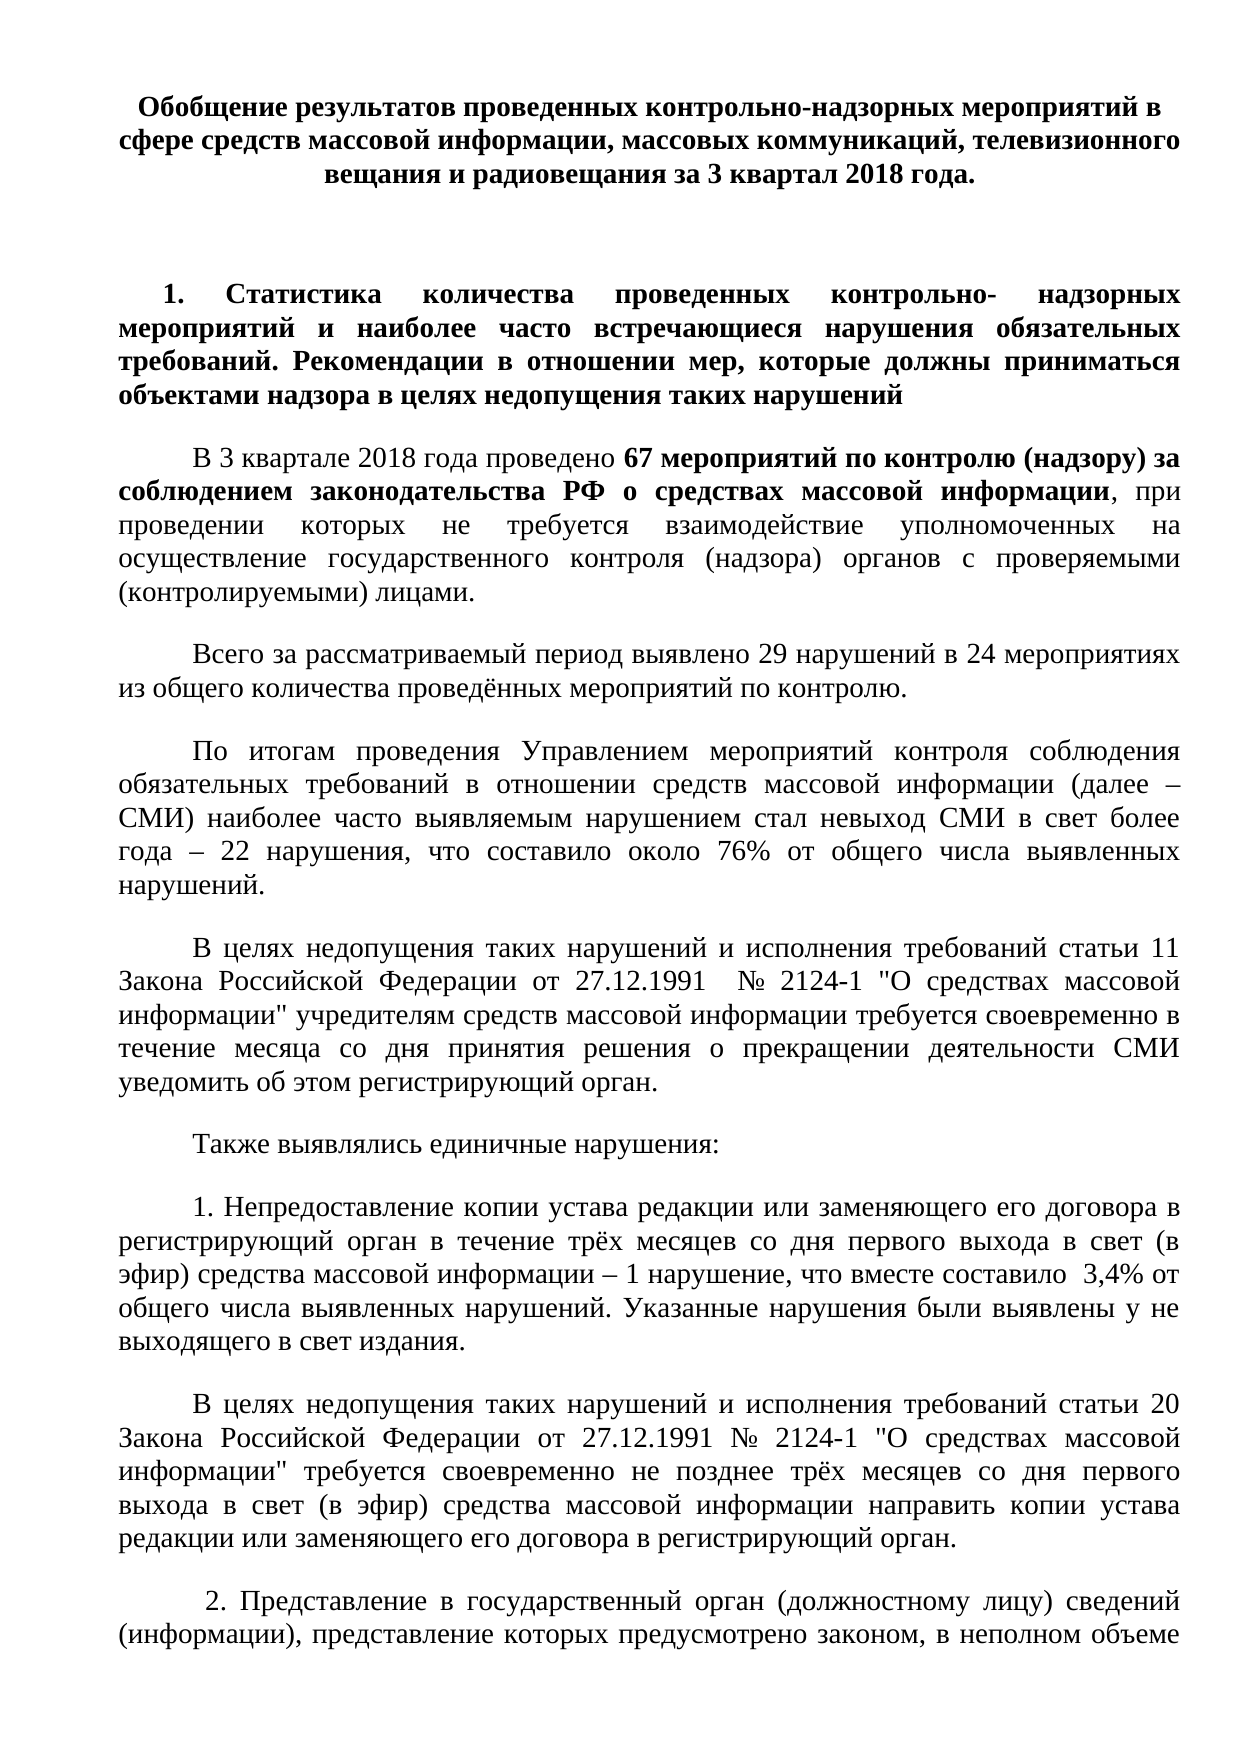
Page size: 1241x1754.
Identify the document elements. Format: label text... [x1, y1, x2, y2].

text Обобщение результатов проведенных контрольно-надзорных мероприятий в сфере средств массовой информации, массовых коммуникаций, телевизионного вещания и радиовещания за 3 квартал 2018 года. [118, 89, 1181, 189]
text 1. Непредоставление копии устава редакции или заменяющего его договора в регистрирующий орган в течение трёх месяцев со дня первого выхода в свет (в эфир) средства массовой информации – 1 нарушение, что вместе составило 3,4% от общего числа выявленных нарушений. Указанные нарушения были выявлены у не выходящего в свет издания. [118, 1189, 1181, 1357]
text Также выявлялись единичные нарушения: [118, 1127, 1181, 1160]
text Всего за рассматриваемый период выявлено 29 нарушений в 24 мероприятиях из общего количества проведённых мероприятий по контролю. [118, 637, 1181, 704]
text В целях недопущения таких нарушений и исполнения требований статьи 20 Закона Российской Федерации от 27.12.1991 № 2124-1 "О средствах массовой информации" требуется своевременно не позднее трёх месяцев со дня первого выхода в свет (в эфир) средства массовой информации направить копии устава редакции или заменяющего его договора в регистрирующий орган. [118, 1386, 1181, 1554]
text По итогам проведения Управлением мероприятий контроля соблюдения обязательных требований в отношении средств массовой информации (далее – СМИ) наиболее часто выявляемым нарушением стал невыход СМИ в свет более года – 22 нарушения, что составило около 76% от общего числа выявленных нарушений. [118, 733, 1181, 901]
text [118, 1583, 1181, 1650]
text 1. Статистика количества проведенных контрольно- надзорных мероприятий и наиболее часто встречающиеся нарушения обязательных требований. Рекомендации в отношении мер, которые должны приниматься объектами надзора в целях недопущения таких нарушений [118, 276, 1181, 411]
text В целях недопущения таких нарушений и исполнения требований статьи 11 Закона Российской Федерации от 27.12.1991 № 2124-1 "О средствах массовой информации" учредителям средств массовой информации требуется своевременно в течение месяца со дня принятия решения о прекращении деятельности СМИ уведомить об этом регистрирующий орган. [118, 930, 1181, 1097]
text В 3 квартале 2018 года проведено 67 мероприятий по контролю (надзору) за соблюдением законодательства РФ о средствах массовой информации, при проведении которых не требуется взаимодействие уполномоченных на осуществление государственного контроля (надзора) органов с проверяемыми (контролируемыми) лицами. [118, 440, 1181, 607]
